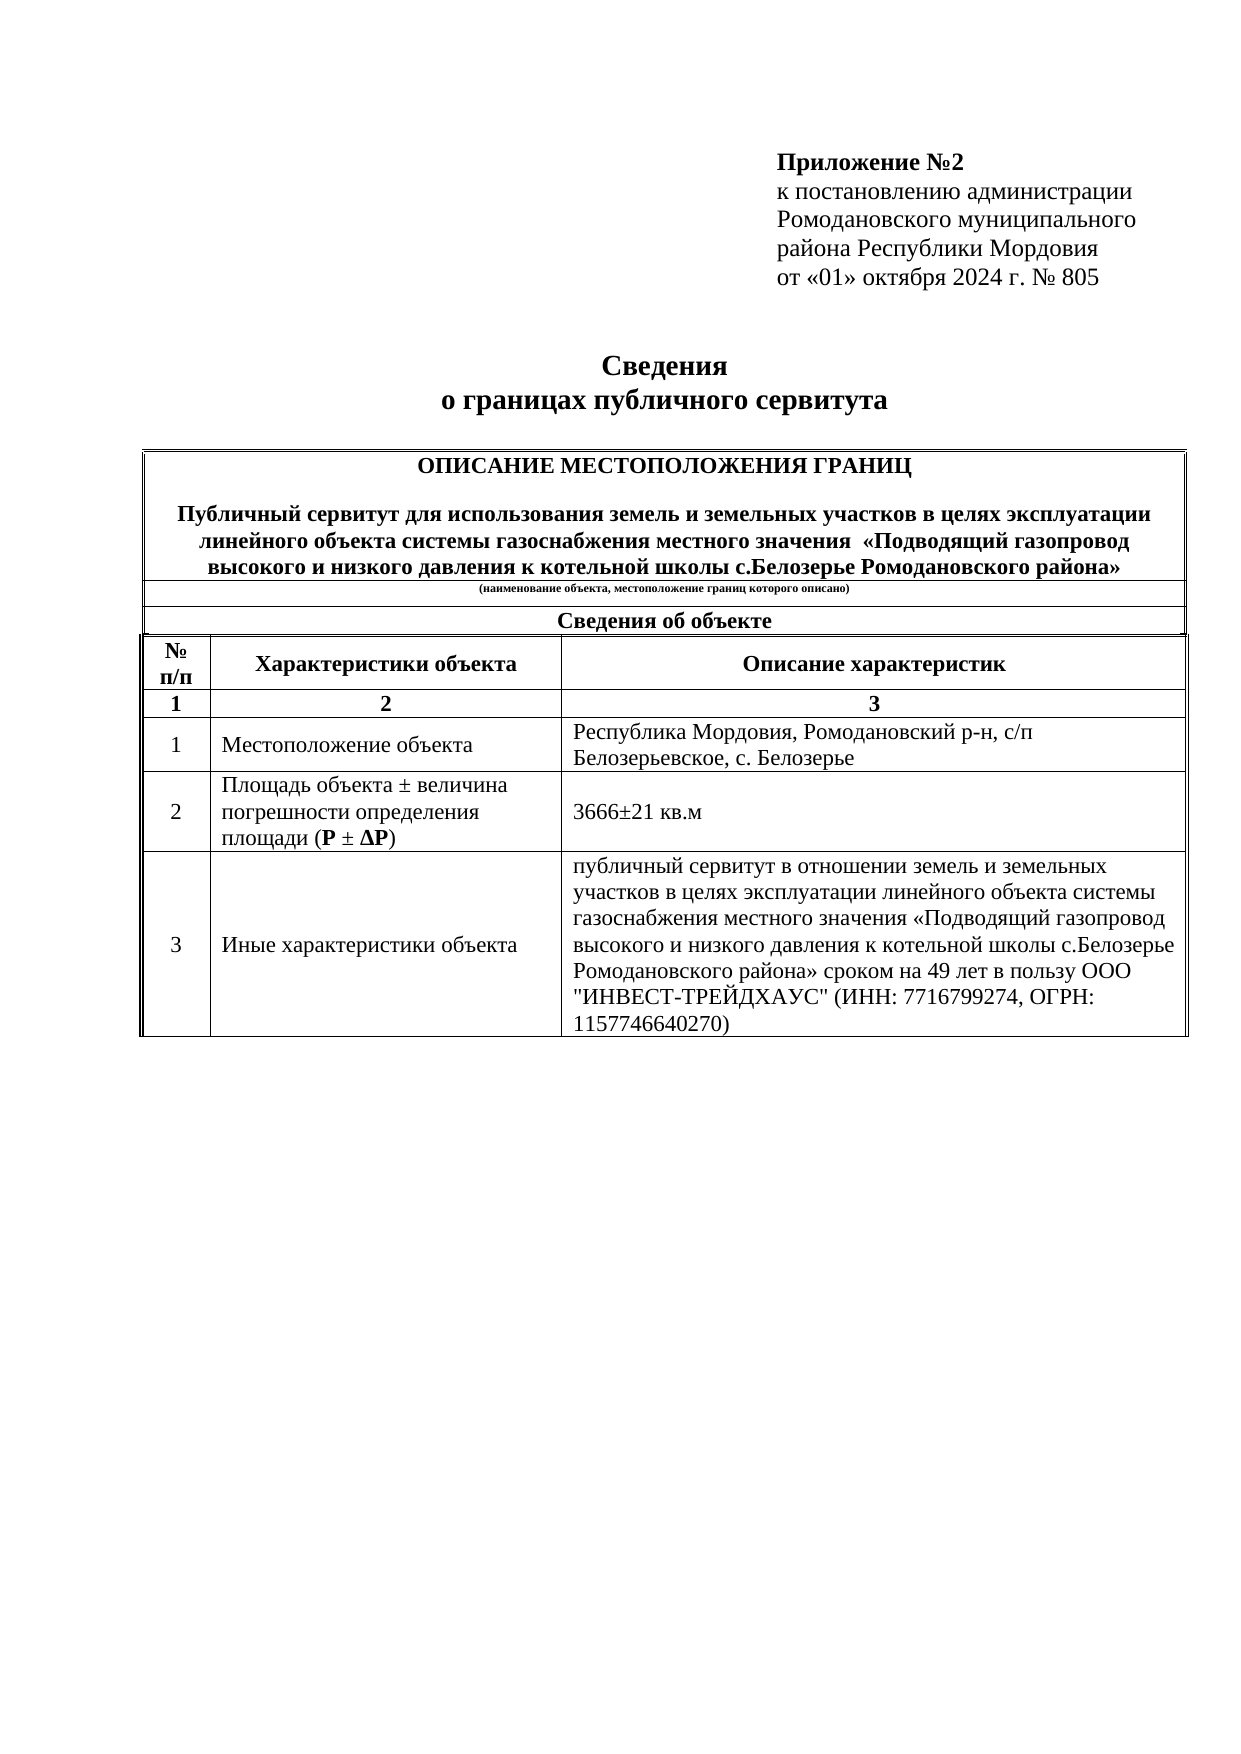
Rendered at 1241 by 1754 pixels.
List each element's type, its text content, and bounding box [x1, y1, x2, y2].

table_cell Характеристики объекта [211, 637, 561, 689]
table_cell 3666±21 кв.м [562, 772, 1185, 851]
table_cell публичный сервитут в отношении земель и земельных участков в целях эксплуатации линейного объекта системы газоснабжения местного значения «Подводящий газопровод высокого и низкого давления к котельной школы с.Белозерье Ромодановского района» сроком на 49 лет в пользу ООО "ИНВЕСТ-ТРЕЙДХАУС" (ИНН: 7716799274, ОГРН: 1157746640270) [562, 852, 1185, 1036]
table_cell Публичный сервитут для использования земель и земельных участков в целях эксплуатации линейного объекта системы газоснабжения местного значения «Подводящий газопровод высокого и низкого давления к котельной школы с.Белозерье Ромодановского района» [145, 501, 1184, 579]
text Приложение №2 [777, 147, 1187, 176]
table_cell (наименование объекта, местоположение границ которого описано) [145, 581, 1184, 606]
text от «01» октября 2024 г. № 805 [777, 262, 1187, 291]
table_cell 3 [562, 690, 1185, 717]
text района Республики Мордовия [777, 233, 1187, 262]
text о границах публичного сервитута [142, 382, 1187, 415]
table_cell 3 [144, 852, 210, 1036]
table_cell Иные характеристики объекта [211, 852, 561, 1036]
table_cell Сведения об объекте [145, 607, 1184, 633]
table_cell № п/п [144, 637, 210, 689]
text к постановлению администрации [777, 176, 1187, 204]
table_header ОПИСАНИЕ МЕСТОПОЛОЖЕНИЯ ГРАНИЦ [143, 450, 1186, 501]
table_cell 2 [144, 772, 210, 851]
table_cell Описание характеристик [562, 637, 1185, 689]
table_cell 1 [144, 718, 210, 771]
table_cell Площадь объекта ± величина погрешности определения площади (Р ± ΔР) [211, 772, 561, 851]
text Ромодановского муниципального [777, 204, 1187, 233]
table_cell Местоположение объекта [211, 718, 561, 771]
table_cell 2 [211, 690, 561, 717]
table_cell 1 [144, 690, 210, 717]
table_cell Республика Мордовия, Ромодановский р-н, с/п Белозерьевское, с. Белозерье [562, 718, 1185, 771]
text Сведения [142, 348, 1187, 382]
